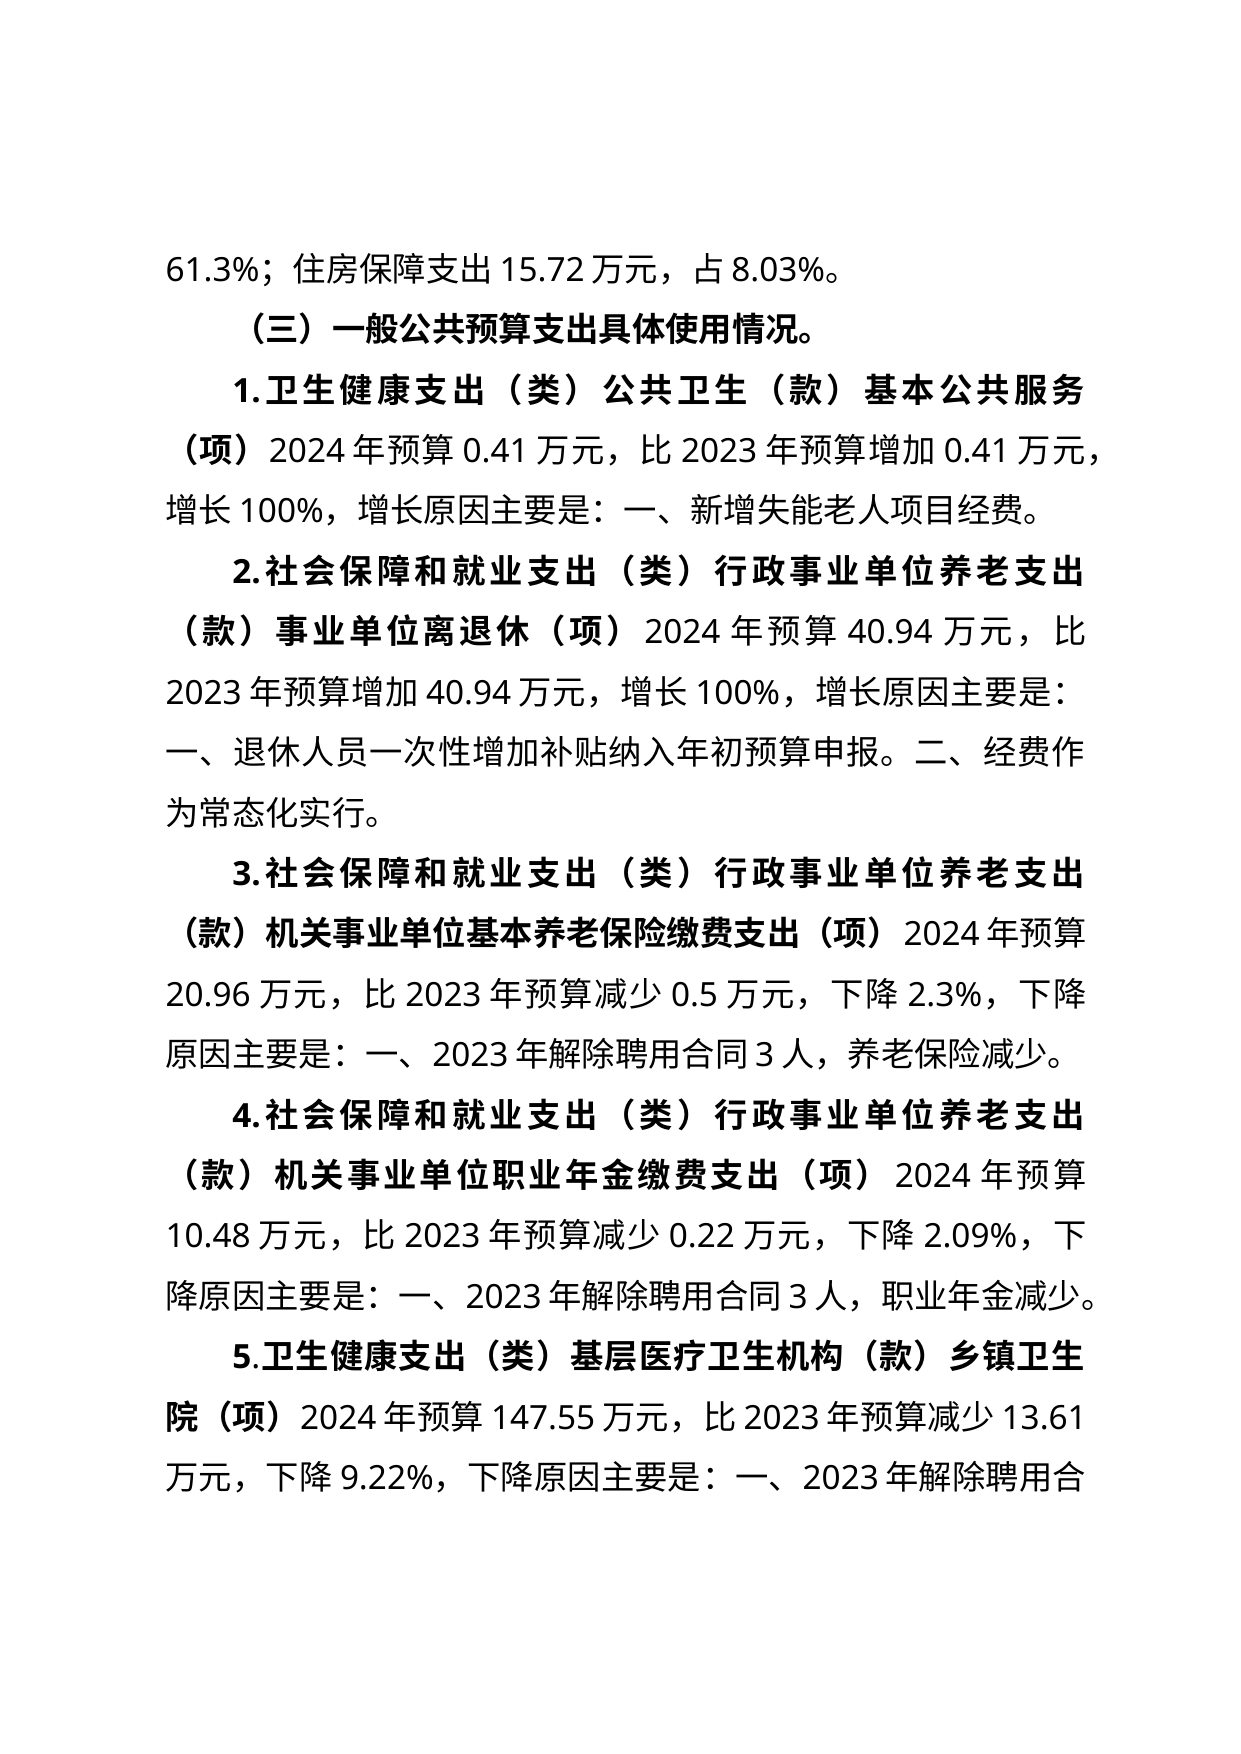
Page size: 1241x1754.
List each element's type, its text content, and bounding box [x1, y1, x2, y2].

text 4.社会保障和就业支出（类）行政事业单位养老支出（款）机关事业单位职业年金缴费支出（项）2024年预算10.48万元，比2023年预算减少0.22万元，下降2.09%，下降原因主要是：一、2023年解除聘用合同3人，职业年金减少。 [165, 1079, 1087, 1320]
text 3.社会保障和就业支出（类）行政事业单位养老支出（款）机关事业单位基本养老保险缴费支出（项）2024年预算20.96万元，比2023年预算减少0.5万元，下降2.3%，下降原因主要是：一、2023年解除聘用合同3人，养老保险减少。 [165, 837, 1087, 1079]
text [165, 233, 1087, 293]
text 2.社会保障和就业支出（类）行政事业单位养老支出（款）事业单位离退休（项）2024年预算40.94万元，比2023年预算增加40.94万元，增长100%，增长原因主要是：一、退休人员一次性增加补贴纳入年初预算申报。二、经费作为常态化实行。 [165, 535, 1087, 837]
text 1.卫生健康支出（类）公共卫生（款）基本公共服务（项）2024年预算0.41万元，比2023年预算增加0.41万元，增长100%，增长原因主要是：一、新增失能老人项目经费。 [165, 354, 1087, 535]
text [165, 1320, 1087, 1502]
text （三）一般公共预算支出具体使用情况。 [165, 293, 1087, 354]
